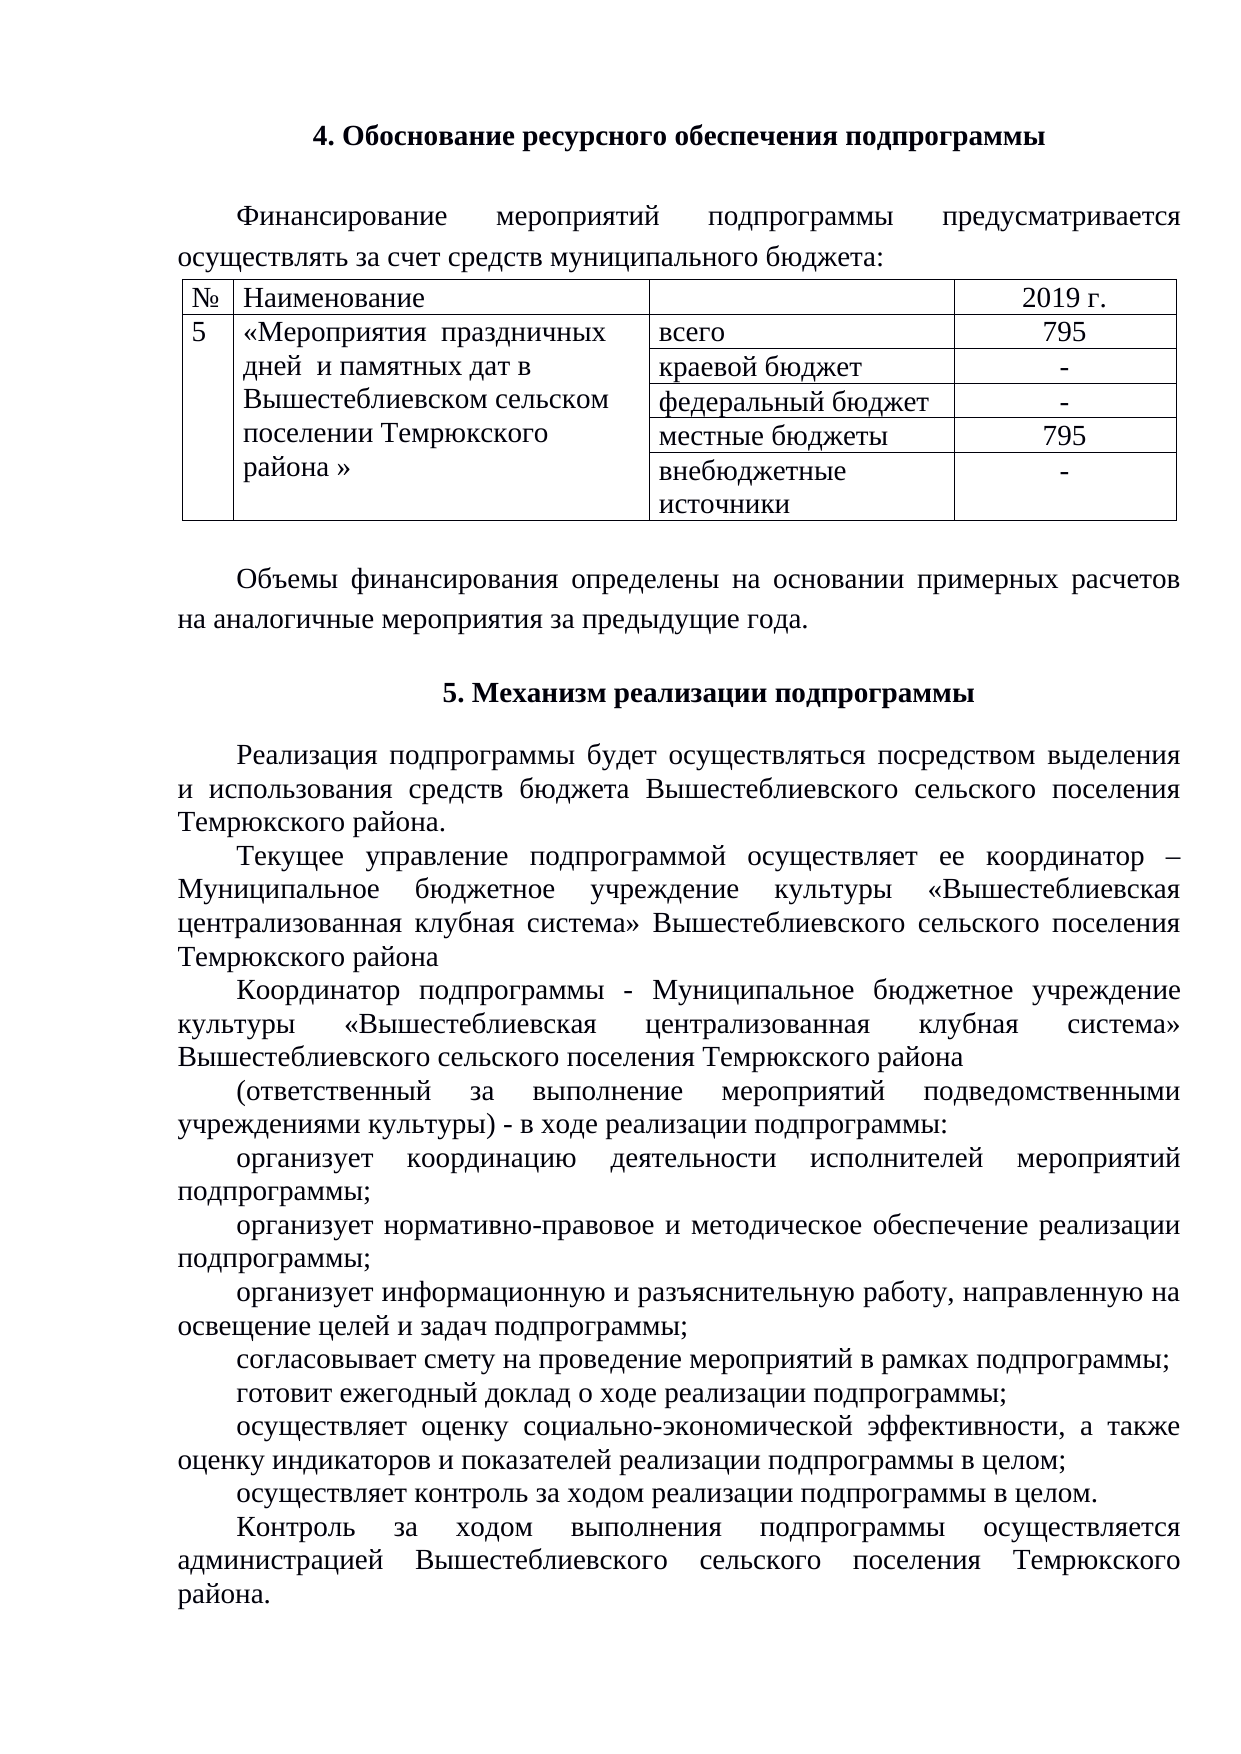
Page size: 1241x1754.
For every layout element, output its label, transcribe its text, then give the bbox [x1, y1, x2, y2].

table_cell местные бюджеты [650, 418, 954, 452]
table_cell краевой бюджет [650, 349, 954, 383]
text организует информационную и разъяснительную работу, направленную на освещение целей и задач подпрограммы; [177, 1274, 1181, 1341]
text Финансирование мероприятий подпрограммы предусматривается осуществлять за счет средств муниципального бюджета: [177, 198, 1181, 272]
table_cell «Мероприятия праздничных дней и памятных дат в Вышестеблиевском сельском поселении Темрюкского района » [234, 315, 649, 520]
table_cell - [955, 349, 1176, 383]
text организует нормативно-правовое и методическое обеспечение реализации подпрограммы; [177, 1207, 1181, 1274]
text осуществляет оценку социально-экономической эффективности, а также оценку индикаторов и показателей реализации подпрограммы в целом; [177, 1408, 1181, 1475]
text Координатор подпрограммы - Муниципальное бюджетное учреждение культуры «Вышестеблиевская централизованная клубная система» Вышестеблиевского сельского поселения Темрюкского района [177, 972, 1181, 1073]
table_cell 5 [183, 315, 233, 520]
text осуществляет контроль за ходом реализации подпрограммы в целом. [177, 1475, 1181, 1509]
table_header Наименование [234, 280, 649, 313]
text согласовывает смету на проведение мероприятий в рамках подпрограммы; [177, 1341, 1181, 1375]
subtitle 5. Механизм реализации подпрограммы [177, 675, 1181, 709]
text Реализация подпрограммы будет осуществляться посредством выделения и использования средств бюджета Вышестеблиевского сельского поселения Темрюкского района. [177, 737, 1181, 838]
table_header № [183, 280, 233, 313]
table_header 2019 г. [955, 280, 1176, 313]
table_header [650, 280, 954, 313]
text организует координацию деятельности исполнителей мероприятий подпрограммы; [177, 1140, 1181, 1207]
table_cell всего [650, 315, 954, 348]
table_cell - [955, 384, 1176, 417]
text Объемы финансирования определены на основании примерных расчетов на аналогичные мероприятия за предыдущие года. [177, 561, 1181, 635]
table_cell федеральный бюджет [650, 384, 954, 417]
text (ответственный за выполнение мероприятий подведомственными учреждениями культуры) - в ходе реализации подпрограммы: [177, 1073, 1181, 1140]
table_cell 795 [955, 315, 1176, 348]
table_cell - [955, 453, 1176, 520]
text готовит ежегодный доклад о ходе реализации подпрограммы; [177, 1375, 1181, 1408]
text 4. Обоснование ресурсного обеспечения подпрограммы [177, 118, 1181, 152]
text Контроль за ходом выполнения подпрограммы осуществляется администрацией Вышестеблиевского сельского поселения Темрюкского района. [177, 1509, 1181, 1609]
table_cell 795 [955, 418, 1176, 452]
text Текущее управление подпрограммой осуществляет ее координатор – Муниципальное бюджетное учреждение культуры «Вышестеблиевская централизованная клубная система» Вышестеблиевского сельского поселения Темрюкского района [177, 838, 1181, 972]
table_cell внебюджетные источники [650, 453, 954, 520]
